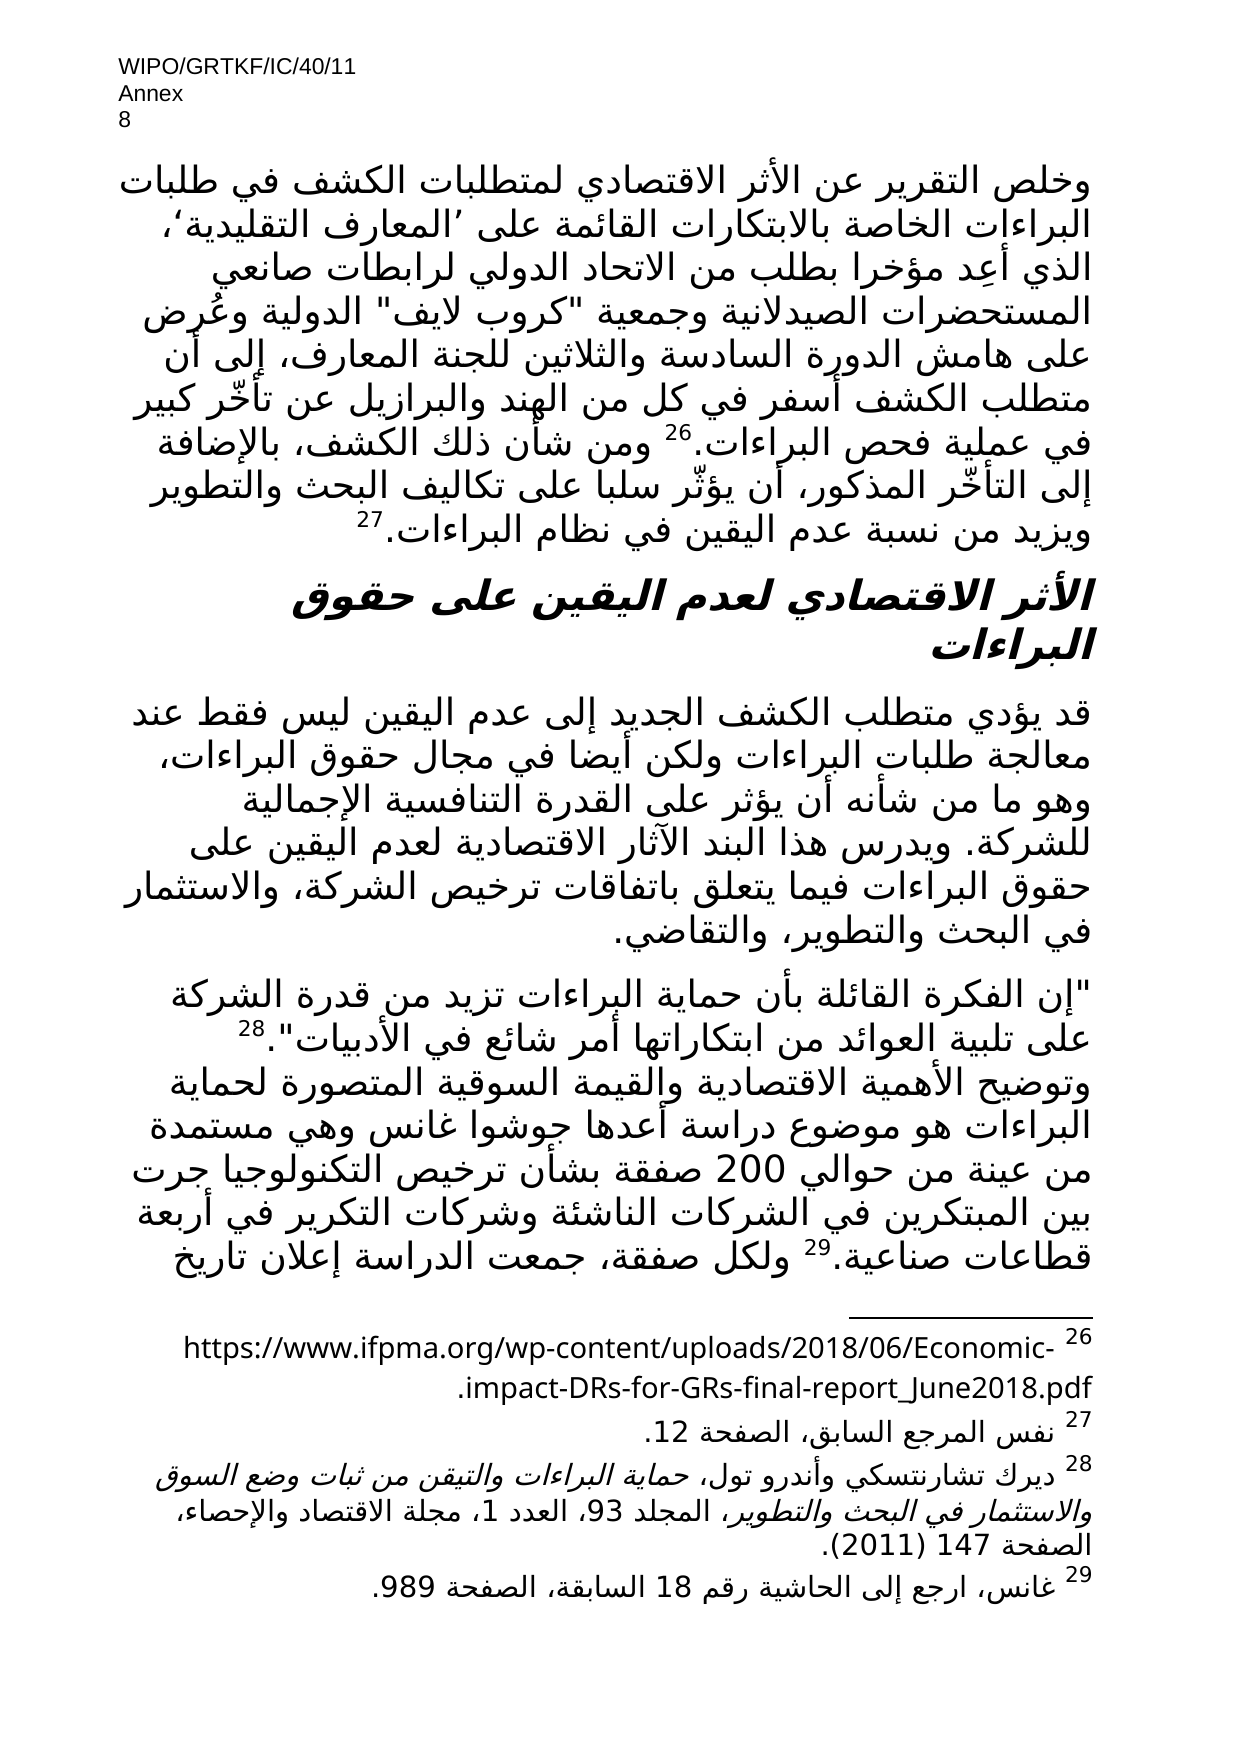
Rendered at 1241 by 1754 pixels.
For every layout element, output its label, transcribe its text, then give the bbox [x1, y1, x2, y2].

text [118, 973, 1092, 1278]
text الأثر الاقتصادي لعدم اليقين على حقوق البراءات [118, 572, 1092, 669]
text قد يؤدي متطلب الكشف الجديد إلى عدم اليقين ليس فقط عند معالجة طلبات البراءات ولكن أيضا في مجال حقوق البراءات، وهو ما من شأنه أن يؤثر على القدرة التنافسية الإجمالية للشركة. ويدرس هذا البند الآثار الاقتصادية لعدم اليقين على حقوق البراءات فيما يتعلق باتفاقات ترخيص الشركة، والاستثمار في البحث والتطوير، والتقاضي. [118, 690, 1092, 952]
text وخلص التقرير عن الأثر الاقتصادي لمتطلبات الكشف في طلبات البراءات الخاصة بالابتكارات القائمة على ’المعارف التقليدية‘، الذي أعِد مؤخرا بطلب من الاتحاد الدولي لرابطات صانعي المستحضرات الصيدلانية وجمعية "كروب لايف" الدولية وعُرض على هامش الدورة السادسة والثلاثين للجنة المعارف، إلى أن متطلب الكشف أسفر في كل من الهند والبرازيل عن تأخّر كبير في عملية فحص البراءات. ومن شأن ذلك الكشف، بالإضافة إلى التأخّر المذكور، أن يؤثّر سلبا على تكاليف البحث والتطوير ويزيد من نسبة عدم اليقين في نظام البراءات. [118, 158, 1092, 551]
